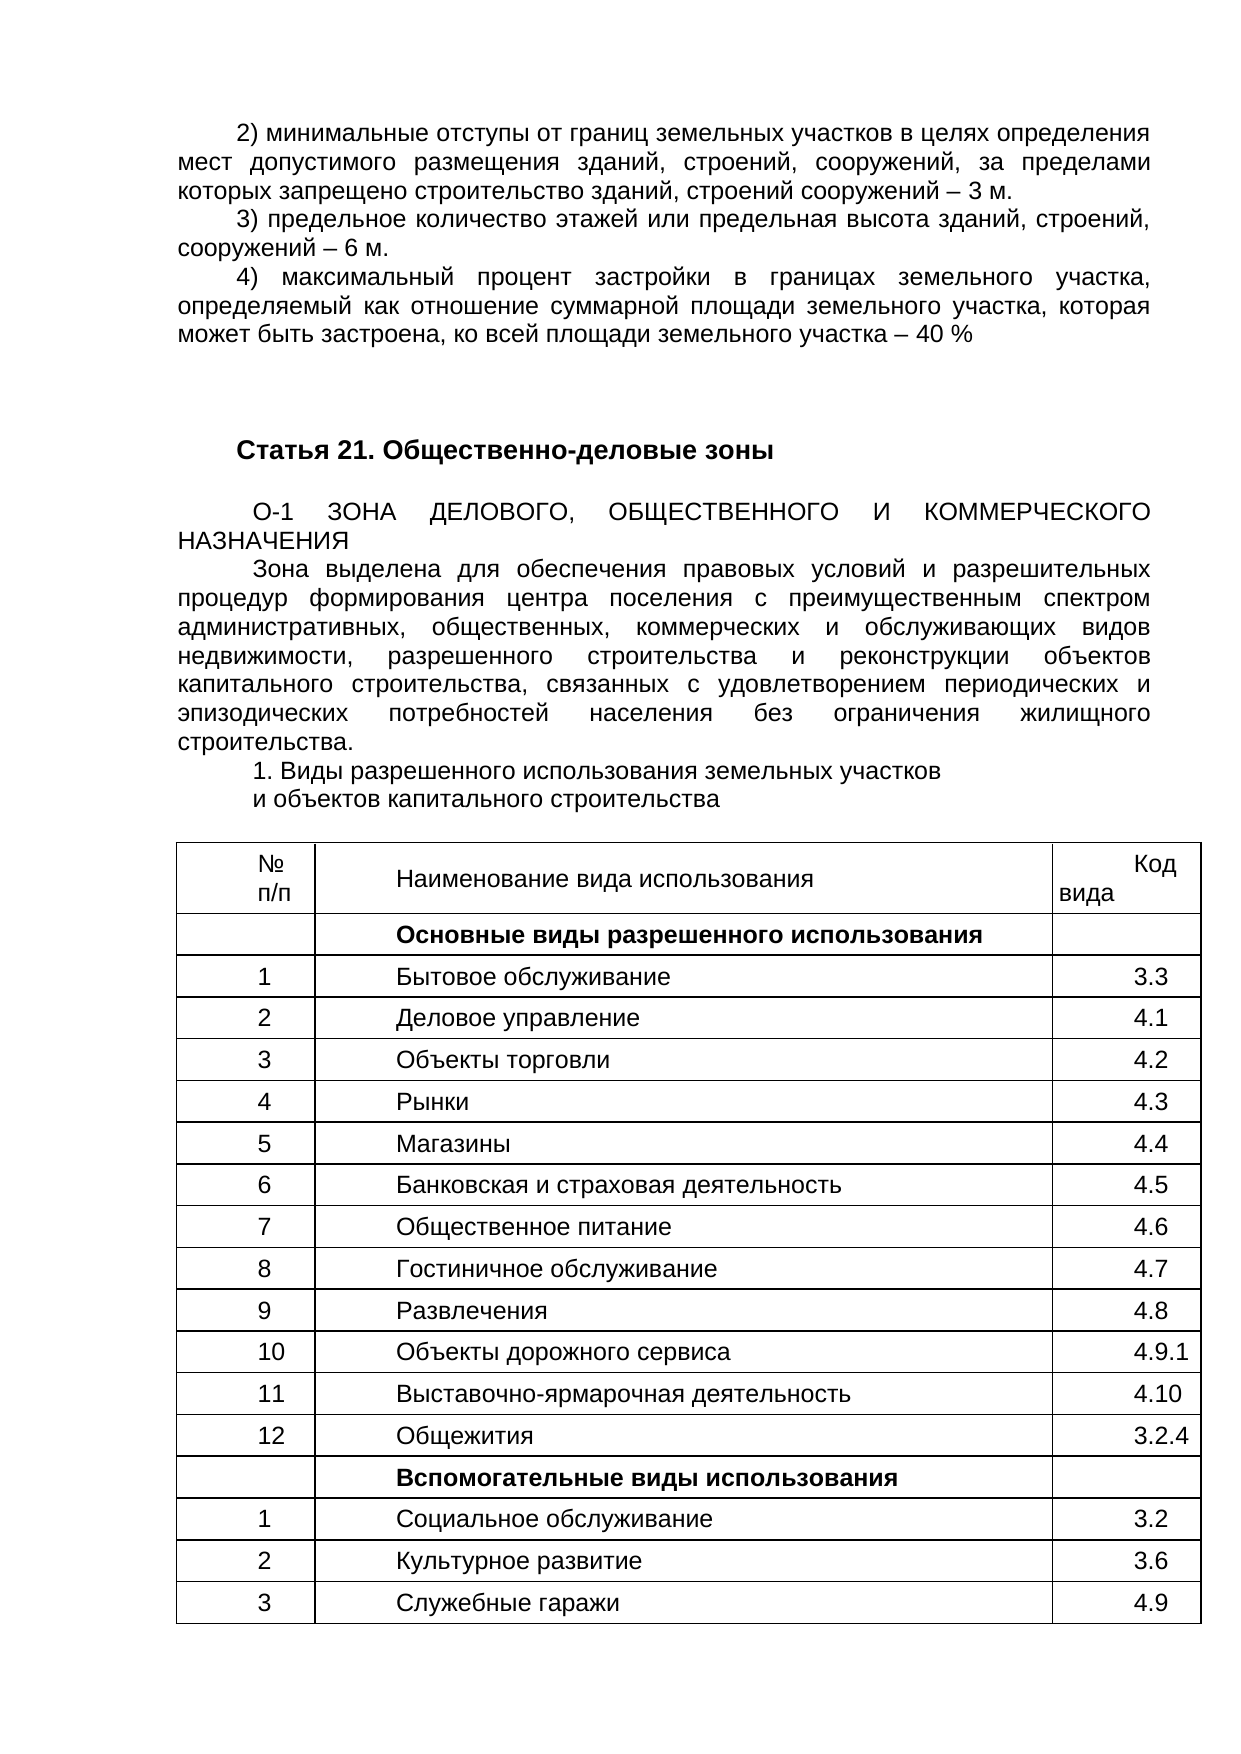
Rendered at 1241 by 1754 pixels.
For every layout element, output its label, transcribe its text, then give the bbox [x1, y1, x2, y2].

table_cell Бытовое обслуживание [316, 956, 1052, 996]
table_cell 3.3 [1053, 956, 1200, 996]
table_cell Служебные гаражи [316, 1582, 1052, 1622]
table_cell 7 [177, 1206, 314, 1247]
table_cell Вспомогательные виды использования [316, 1457, 1052, 1497]
text 1. Виды разрешенного использования земельных участков [177, 756, 1152, 784]
table_cell 6 [177, 1165, 314, 1205]
table_cell Объекты дорожного сервиса [316, 1332, 1052, 1372]
table_cell 4.6 [1053, 1206, 1200, 1247]
table_cell 4.2 [1053, 1039, 1200, 1079]
table_cell 4.8 [1053, 1290, 1200, 1330]
table_cell Общественное питание [316, 1206, 1052, 1247]
table_cell Объекты торговли [316, 1039, 1052, 1079]
table_cell 9 [177, 1290, 314, 1330]
table_cell Гостиничное обслуживание [316, 1248, 1052, 1288]
table_cell 10 [177, 1332, 314, 1372]
text 3) предельное количество этажей или предельная высота зданий, строений, сооружений – 6 м. [177, 204, 1152, 262]
table_cell 4.1 [1053, 998, 1200, 1038]
table_cell Социальное обслуживание [316, 1499, 1052, 1539]
table_cell 4.7 [1053, 1248, 1200, 1288]
table_cell Банковская и страховая деятельность [316, 1165, 1052, 1205]
table_header Код вида [1053, 843, 1200, 912]
table_cell Развлечения [316, 1290, 1052, 1330]
text 4) максимальный процент застройки в границах земельного участка, определяемый как отношение суммарной площади земельного участка, которая может быть застроена, ко всей площади земельного участка – 40 % [177, 262, 1152, 348]
table_cell 3 [177, 1039, 314, 1079]
table_cell 3.2.4 [1053, 1415, 1200, 1455]
table_cell [177, 914, 314, 954]
table_cell Выставочно-ярмарочная деятельность [316, 1373, 1052, 1414]
table_cell Основные виды разрешенного использования [316, 914, 1052, 954]
table_cell 4.9.1 [1053, 1332, 1200, 1372]
text и объектов капитального строительства [177, 784, 1152, 813]
table_cell 3 [177, 1582, 314, 1622]
table_cell [1053, 914, 1200, 954]
table_cell 4.3 [1053, 1081, 1200, 1121]
table_cell Общежития [316, 1415, 1052, 1455]
table_cell 5 [177, 1123, 314, 1163]
text Зона выделена для обеспечения правовых условий и разрешительных процедур формирования центра поселения с преимущественным спектром административных, общественных, коммерческих и обслуживающих видов недвижимости, разрешенного строительства и реконструкции объектов капитального строительства, связанных с удовлетворением периодических и эпизодических потребностей населения без ограничения жилищного строительства. [177, 554, 1152, 756]
table_cell 8 [177, 1248, 314, 1288]
table_cell Деловое управление [316, 998, 1052, 1038]
table_cell 4.10 [1053, 1373, 1200, 1414]
text 2) минимальные отступы от границ земельных участков в целях определения мест допустимого размещения зданий, строений, сооружений, за пределами которых запрещено строительство зданий, строений сооружений – 3 м. [177, 118, 1152, 204]
table_cell [1053, 1457, 1200, 1497]
table_cell 11 [177, 1373, 314, 1414]
text О-1 ЗОНА ДЕЛОВОГО, ОБЩЕСТВЕННОГО И КОММЕРЧЕСКОГО НАЗНАЧЕНИЯ [177, 497, 1152, 554]
table_header № п/п [177, 843, 315, 912]
text Статья 21. Общественно-деловые зоны [177, 434, 1152, 466]
table_header Наименование вида использования [316, 843, 1052, 912]
table_cell [177, 1457, 314, 1497]
table_cell Культурное развитие [316, 1541, 1052, 1581]
table_cell Рынки [316, 1081, 1052, 1121]
table_cell 3.6 [1053, 1541, 1200, 1581]
table_cell 4 [177, 1081, 314, 1121]
table_cell 1 [177, 956, 314, 996]
table_cell 4.4 [1053, 1123, 1200, 1163]
table_cell Магазины [316, 1123, 1052, 1163]
table_cell 3.2 [1053, 1499, 1200, 1539]
table_cell 1 [177, 1499, 314, 1539]
table_cell 12 [177, 1415, 314, 1455]
table_cell 2 [177, 1541, 314, 1581]
table_cell 2 [177, 998, 314, 1038]
table_cell 4.5 [1053, 1165, 1200, 1205]
table_cell 4.9 [1053, 1582, 1200, 1622]
